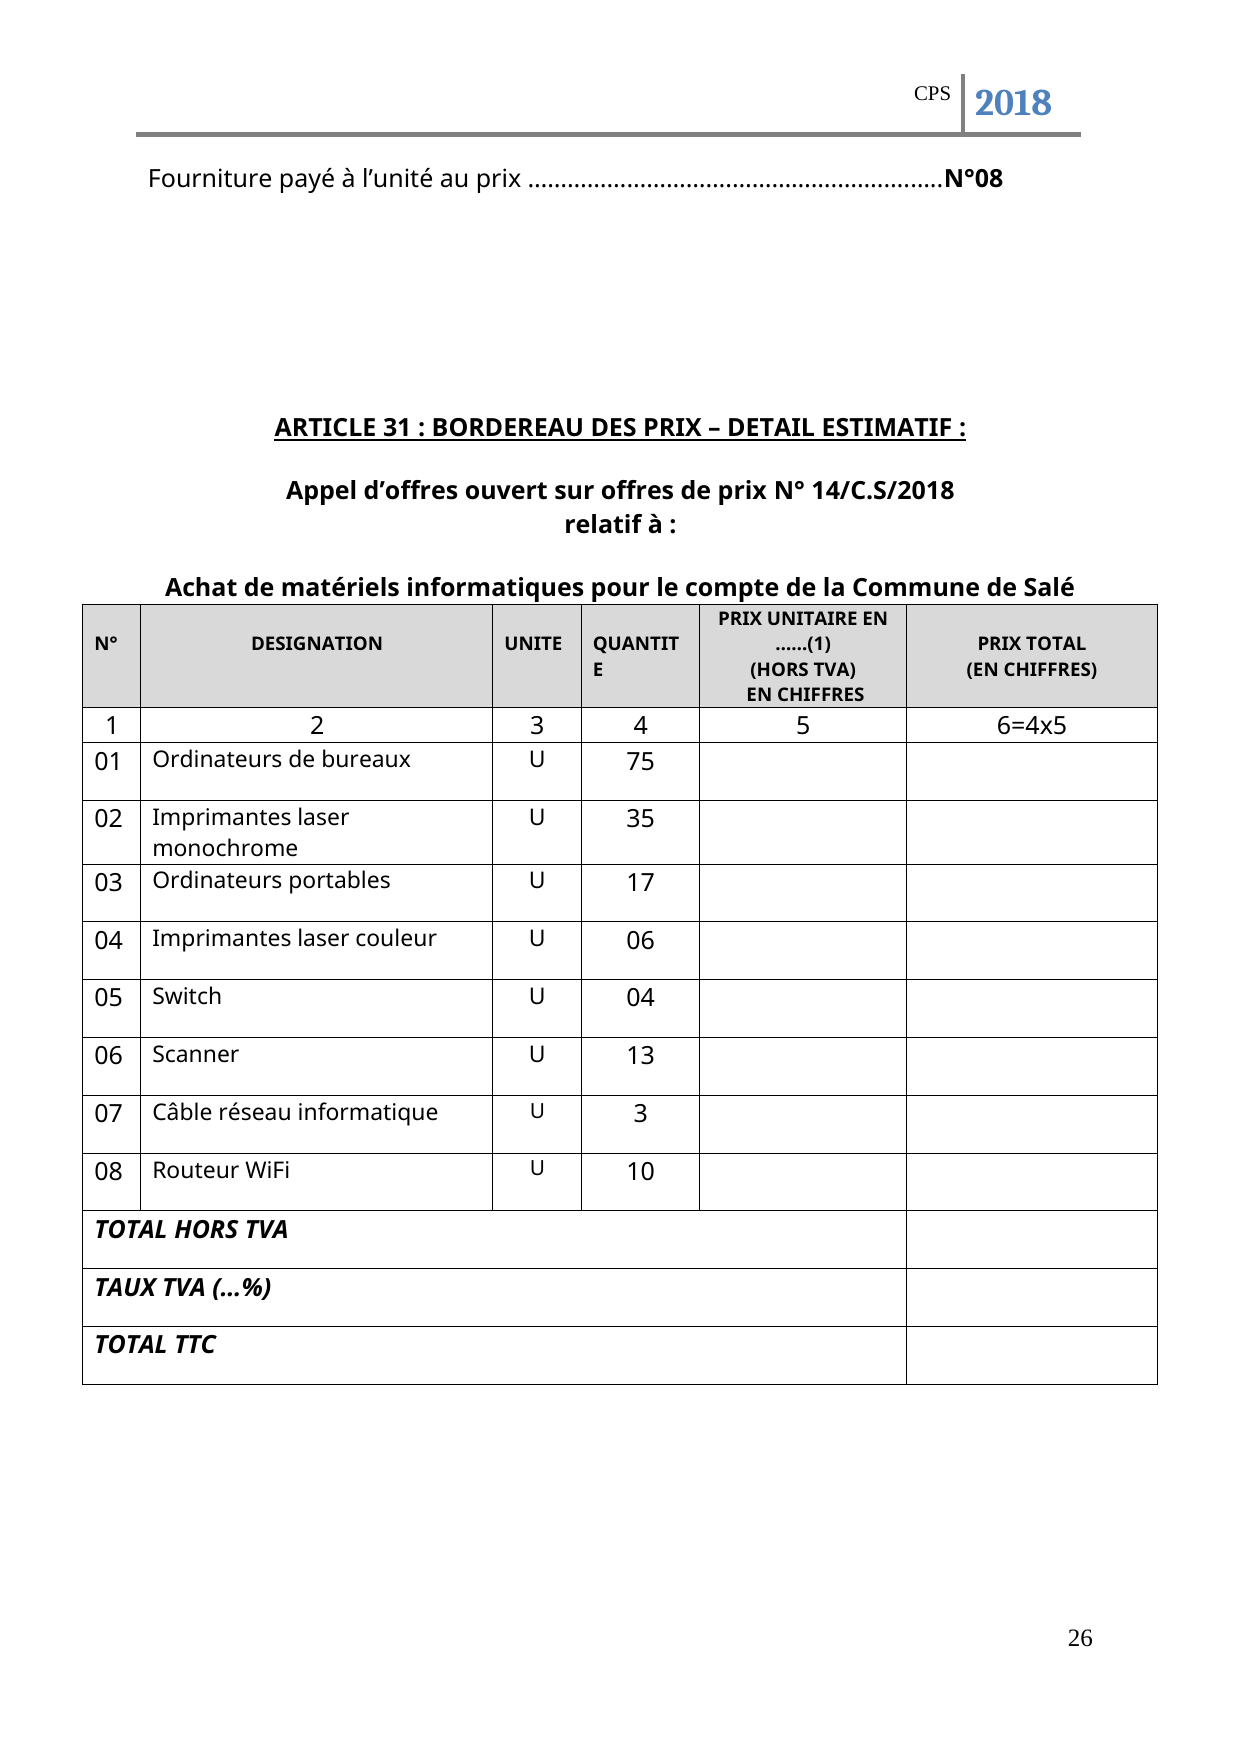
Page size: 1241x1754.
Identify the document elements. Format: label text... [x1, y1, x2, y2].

table_cell [907, 1327, 1157, 1384]
table_cell 01 [83, 743, 140, 800]
table_cell [907, 865, 1157, 921]
table_cell 05 [83, 980, 140, 1037]
table_cell 6=4x5 [907, 708, 1157, 742]
table_cell Switch [141, 980, 492, 1037]
table_cell Câble réseau informatique [141, 1096, 492, 1152]
table_cell 1 [83, 708, 140, 742]
table_cell 08 [83, 1154, 140, 1210]
table_cell [907, 1211, 1157, 1268]
table_cell 06 [582, 922, 699, 979]
text Achat de matériels informatiques pour le compte de la Commune de Salé [148, 570, 1093, 604]
table_header DESIGNATION [141, 605, 492, 707]
table_cell Ordinateurs portables [141, 865, 492, 921]
table_cell [700, 865, 906, 921]
text relatif à : [148, 507, 1093, 541]
table_cell 02 [83, 801, 140, 863]
table_cell [907, 1269, 1157, 1326]
table_cell U [493, 1096, 581, 1152]
table_cell 10 [582, 1154, 699, 1210]
text Fourniture payé à l’unité au prix ………………………….…………….…….….…..N°08 [148, 161, 1093, 195]
table_cell U [493, 980, 581, 1037]
table_header N° [83, 605, 140, 707]
table_cell [907, 1038, 1157, 1095]
table_cell 17 [582, 865, 699, 921]
table_cell U [493, 922, 581, 979]
table_cell 2 [141, 708, 492, 742]
text Appel d’offres ouvert sur offres de prix n° 14/C.S/2018 [148, 473, 1093, 507]
table_cell TOTAL HORS TVA [83, 1211, 906, 1268]
table_cell 75 [582, 743, 699, 800]
table_cell U [493, 1038, 581, 1095]
table_cell Imprimantes laser monochrome [141, 801, 492, 863]
table_cell Imprimantes laser couleur [141, 922, 492, 979]
table_cell [700, 1096, 906, 1152]
table_cell 03 [83, 865, 140, 921]
table_header PRIX UNITAIRE EN ……(1) (HORS TVA) EN CHIFFRES [700, 605, 906, 707]
table_cell 3 [493, 708, 581, 742]
table_cell [700, 1038, 906, 1095]
table_cell TAUX TVA (…%) [83, 1269, 906, 1326]
table_cell [907, 922, 1157, 979]
table_cell 13 [582, 1038, 699, 1095]
table_cell Ordinateurs de bureaux [141, 743, 492, 800]
table_cell [700, 980, 906, 1037]
table_cell U [493, 1154, 581, 1210]
table_cell 3 [582, 1096, 699, 1152]
table_cell [700, 922, 906, 979]
subtitle Article 31 : BORDEREAU DES PRIX – DETAIL ESTIMATIF : [148, 410, 1093, 444]
table_cell 5 [700, 708, 906, 742]
table_cell TOTAL TTC [83, 1327, 906, 1384]
table_cell [907, 1154, 1157, 1210]
table_cell Routeur WiFi [141, 1154, 492, 1210]
table_cell 04 [83, 922, 140, 979]
table_cell U [493, 743, 581, 800]
table_cell 06 [83, 1038, 140, 1095]
table_cell [907, 743, 1157, 800]
table_cell 04 [582, 980, 699, 1037]
table_cell 35 [582, 801, 699, 863]
table_cell [700, 1154, 906, 1210]
table_cell Scanner [141, 1038, 492, 1095]
table_cell [700, 801, 906, 863]
table_header PRIX TOTAL (EN CHIFFRES) [907, 605, 1157, 707]
table_cell 4 [582, 708, 699, 742]
table_cell U [493, 801, 581, 863]
table_cell [907, 801, 1157, 863]
table_header QUANTITE [582, 605, 699, 707]
table_cell [907, 980, 1157, 1037]
table_cell 07 [83, 1096, 140, 1152]
table_cell U [493, 865, 581, 921]
table_cell [907, 1096, 1157, 1152]
table_header UNITE [493, 605, 581, 707]
table_cell [700, 743, 906, 800]
